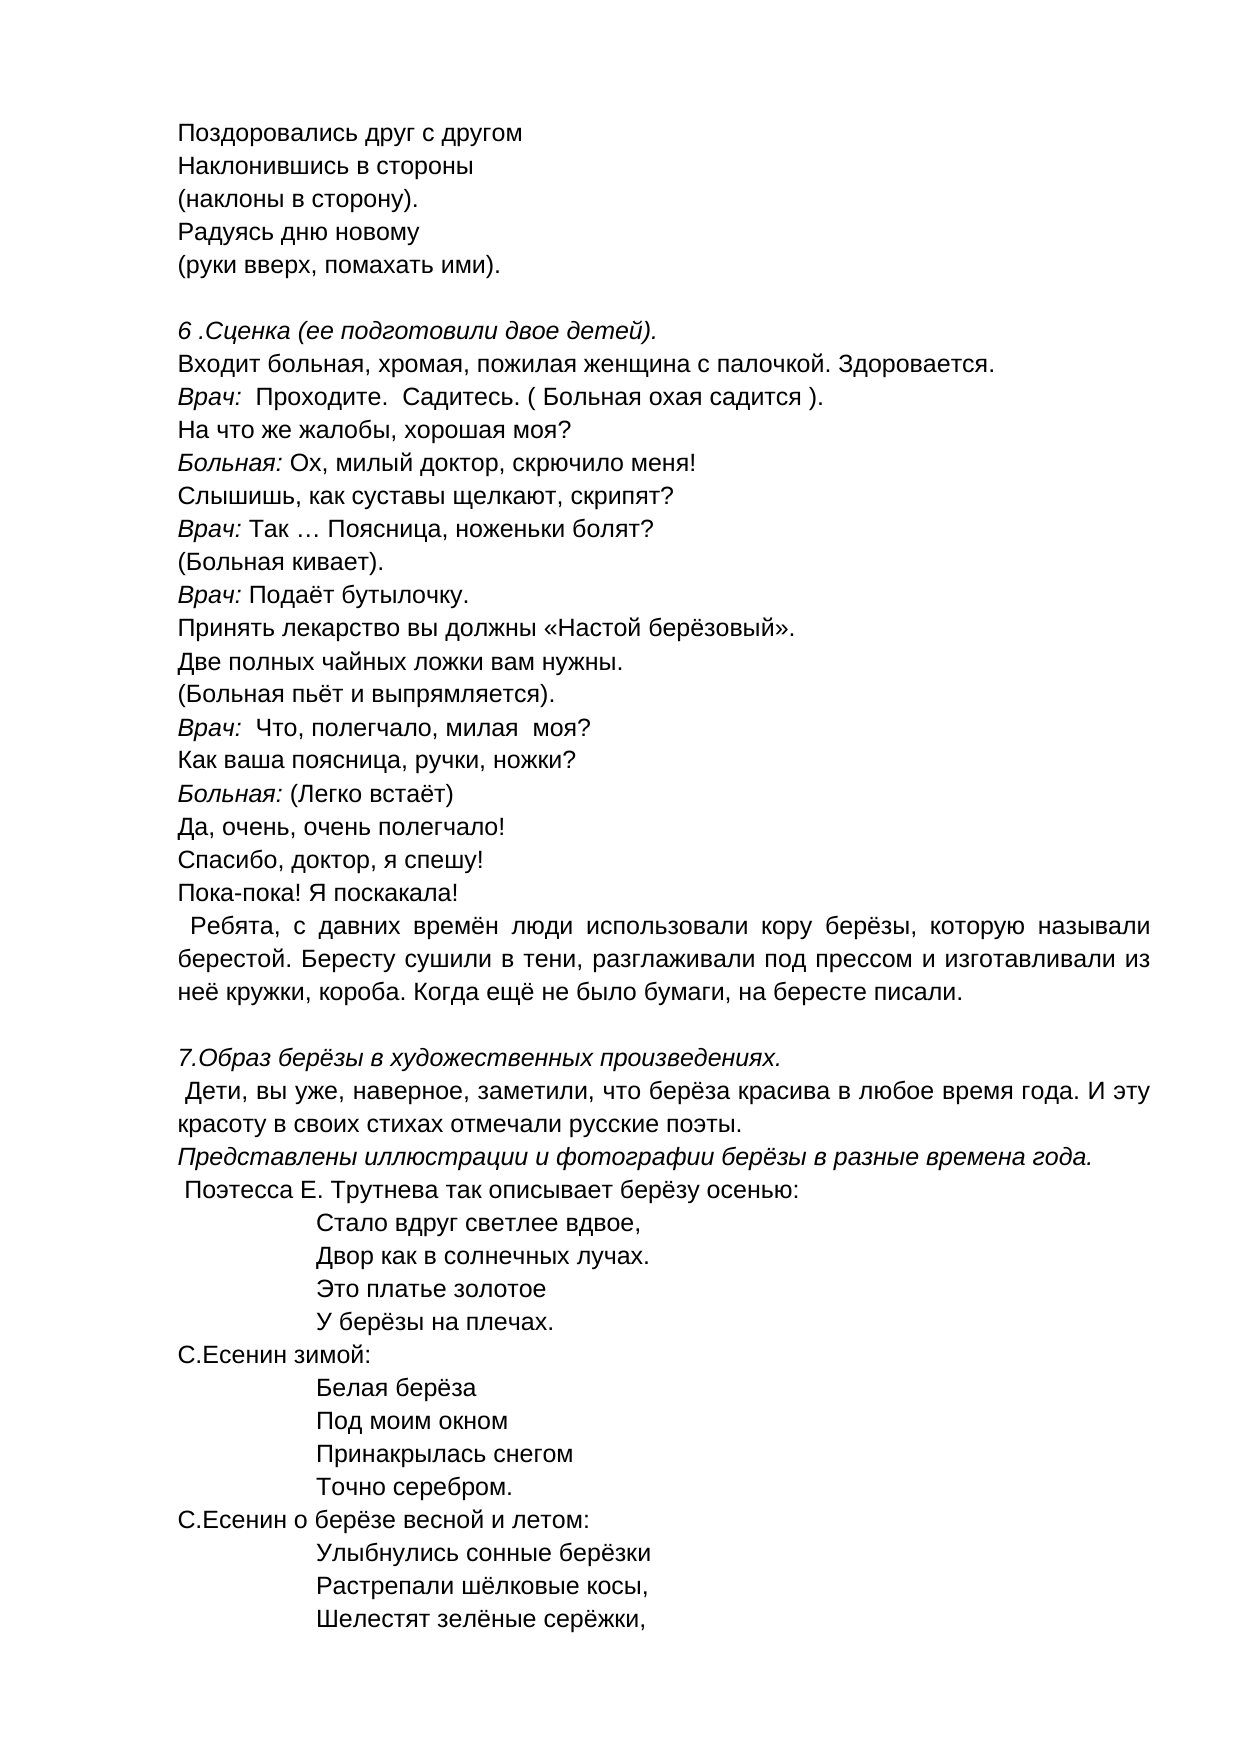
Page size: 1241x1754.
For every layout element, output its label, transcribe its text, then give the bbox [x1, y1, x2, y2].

text (Больная кивает). [177, 547, 1152, 576]
text Врач: Подаёт бутылочку. [177, 580, 1152, 609]
text Стало вдруг светлее вдвое, [177, 1208, 1152, 1237]
text Ребята, с давних времён люди использовали кору берёзы, которую называли берестой. Бересту сушили в тени, разглаживали под прессом и изготавливали из неё кружки, короба. Когда ещё не было бумаги, на бересте писали. [177, 911, 1152, 1005]
text Шелестят зелёные серёжки, [177, 1604, 1152, 1633]
text Принять лекарство вы должны «Настой берёзовый». [177, 613, 1152, 642]
text 6 .Сценка (ее подготовили двое детей). [177, 316, 1152, 345]
text Это платье золотое [177, 1274, 1152, 1303]
text У берёзы на плечах. [177, 1307, 1152, 1336]
text Спасибо, доктор, я спешу! [177, 844, 1152, 873]
text Больная: Ох, милый доктор, скрючило меня! [177, 448, 1152, 477]
text Пока-пока! Я поскакала! [177, 878, 1152, 906]
text Поэтесса Е. Трутнева так описывает берёзу осенью: [177, 1175, 1152, 1203]
text Точно серебром. [177, 1472, 1152, 1501]
text На что же жалобы, хорошая моя? [177, 415, 1152, 444]
text Врач: Что, полегчало, милая моя? [177, 712, 1152, 741]
text (наклоны в сторону). [177, 184, 1152, 213]
text 7.Образ берёзы в художественных произведениях. [177, 1043, 1152, 1071]
text Двор как в солнечных лучах. [177, 1241, 1152, 1269]
text Как ваша поясница, ручки, ножки? [177, 746, 1152, 774]
text Наклонившись в стороны [177, 151, 1152, 180]
text Принакрылась снегом [177, 1439, 1152, 1468]
text Да, очень, очень полегчало! [177, 812, 1152, 840]
text (руки вверх, помахать ими). [177, 250, 1152, 279]
text Врач: Так … Поясница, ноженьки болят? [177, 514, 1152, 543]
text (Больная пьёт и выпрямляется). [177, 679, 1152, 708]
text Улыбнулись сонные берёзки [177, 1538, 1152, 1567]
text Дети, вы уже, наверное, заметили, что берёза красива в любое время года. И эту красоту в своих стихах отмечали русские поэты. [177, 1076, 1152, 1137]
text Радуясь дню новому [177, 217, 1152, 246]
text С.Есенин зимой: [177, 1340, 1152, 1369]
text Слышишь, как суставы щелкают, скрипят? [177, 481, 1152, 510]
text Две полных чайных ложки вам нужны. [177, 646, 1152, 675]
text Врач: Проходите. Садитесь. ( Больная охая садится ). [177, 382, 1152, 411]
text Больная: (Легко встаёт) [177, 778, 1152, 807]
text Представлены иллюстрации и фотографии берёзы в разные времена года. [177, 1142, 1152, 1171]
text Поздоровались друг с другом [177, 118, 1152, 147]
text С.Есенин о берёзе весной и летом: [177, 1505, 1152, 1534]
text Растрепали шёлковые косы, [177, 1571, 1152, 1600]
text Входит больная, хромая, пожилая женщина с палочкой. Здоровается. [177, 349, 1152, 378]
text Белая берёза [177, 1373, 1152, 1402]
text Под моим окном [177, 1406, 1152, 1435]
